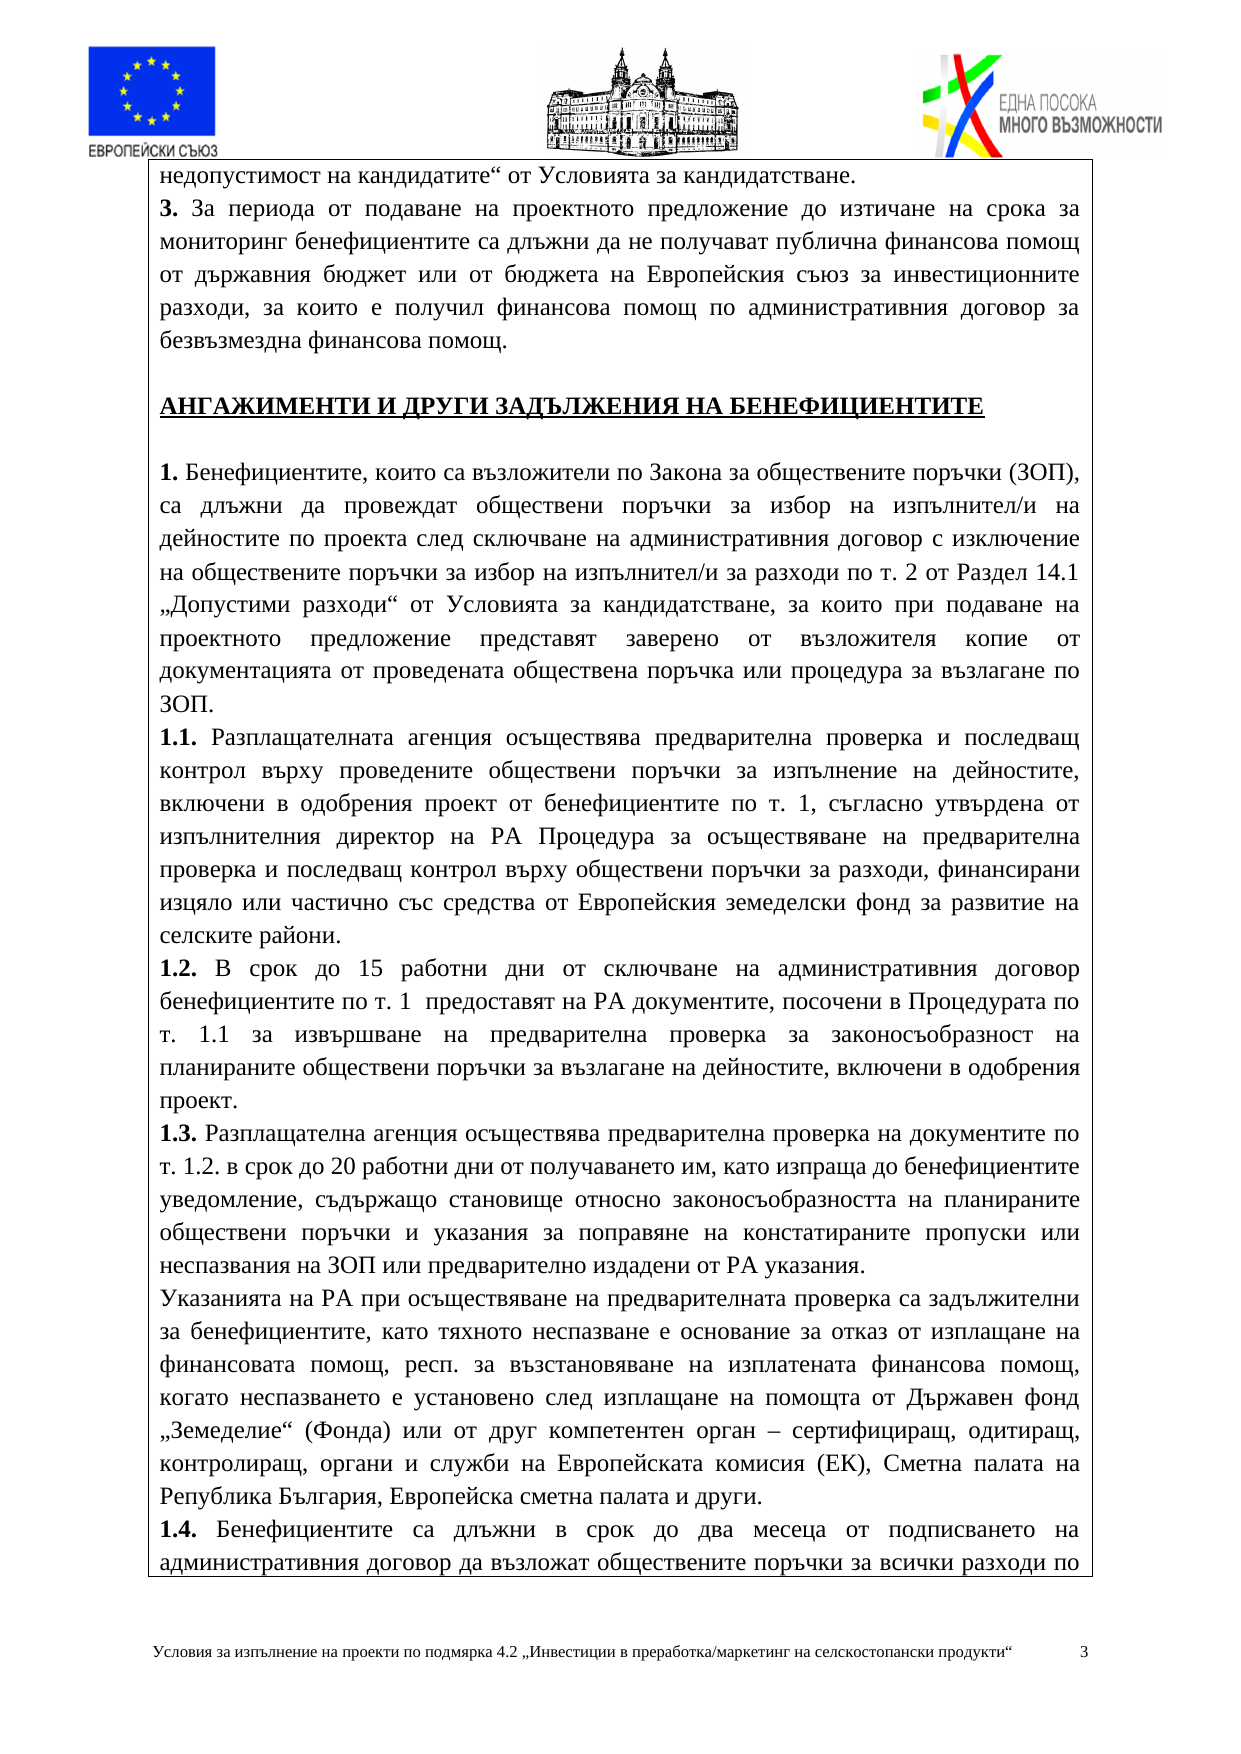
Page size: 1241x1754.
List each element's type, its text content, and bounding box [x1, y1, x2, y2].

picture [916, 50, 1165, 160]
picture [542, 44, 746, 159]
picture [88, 45, 219, 160]
